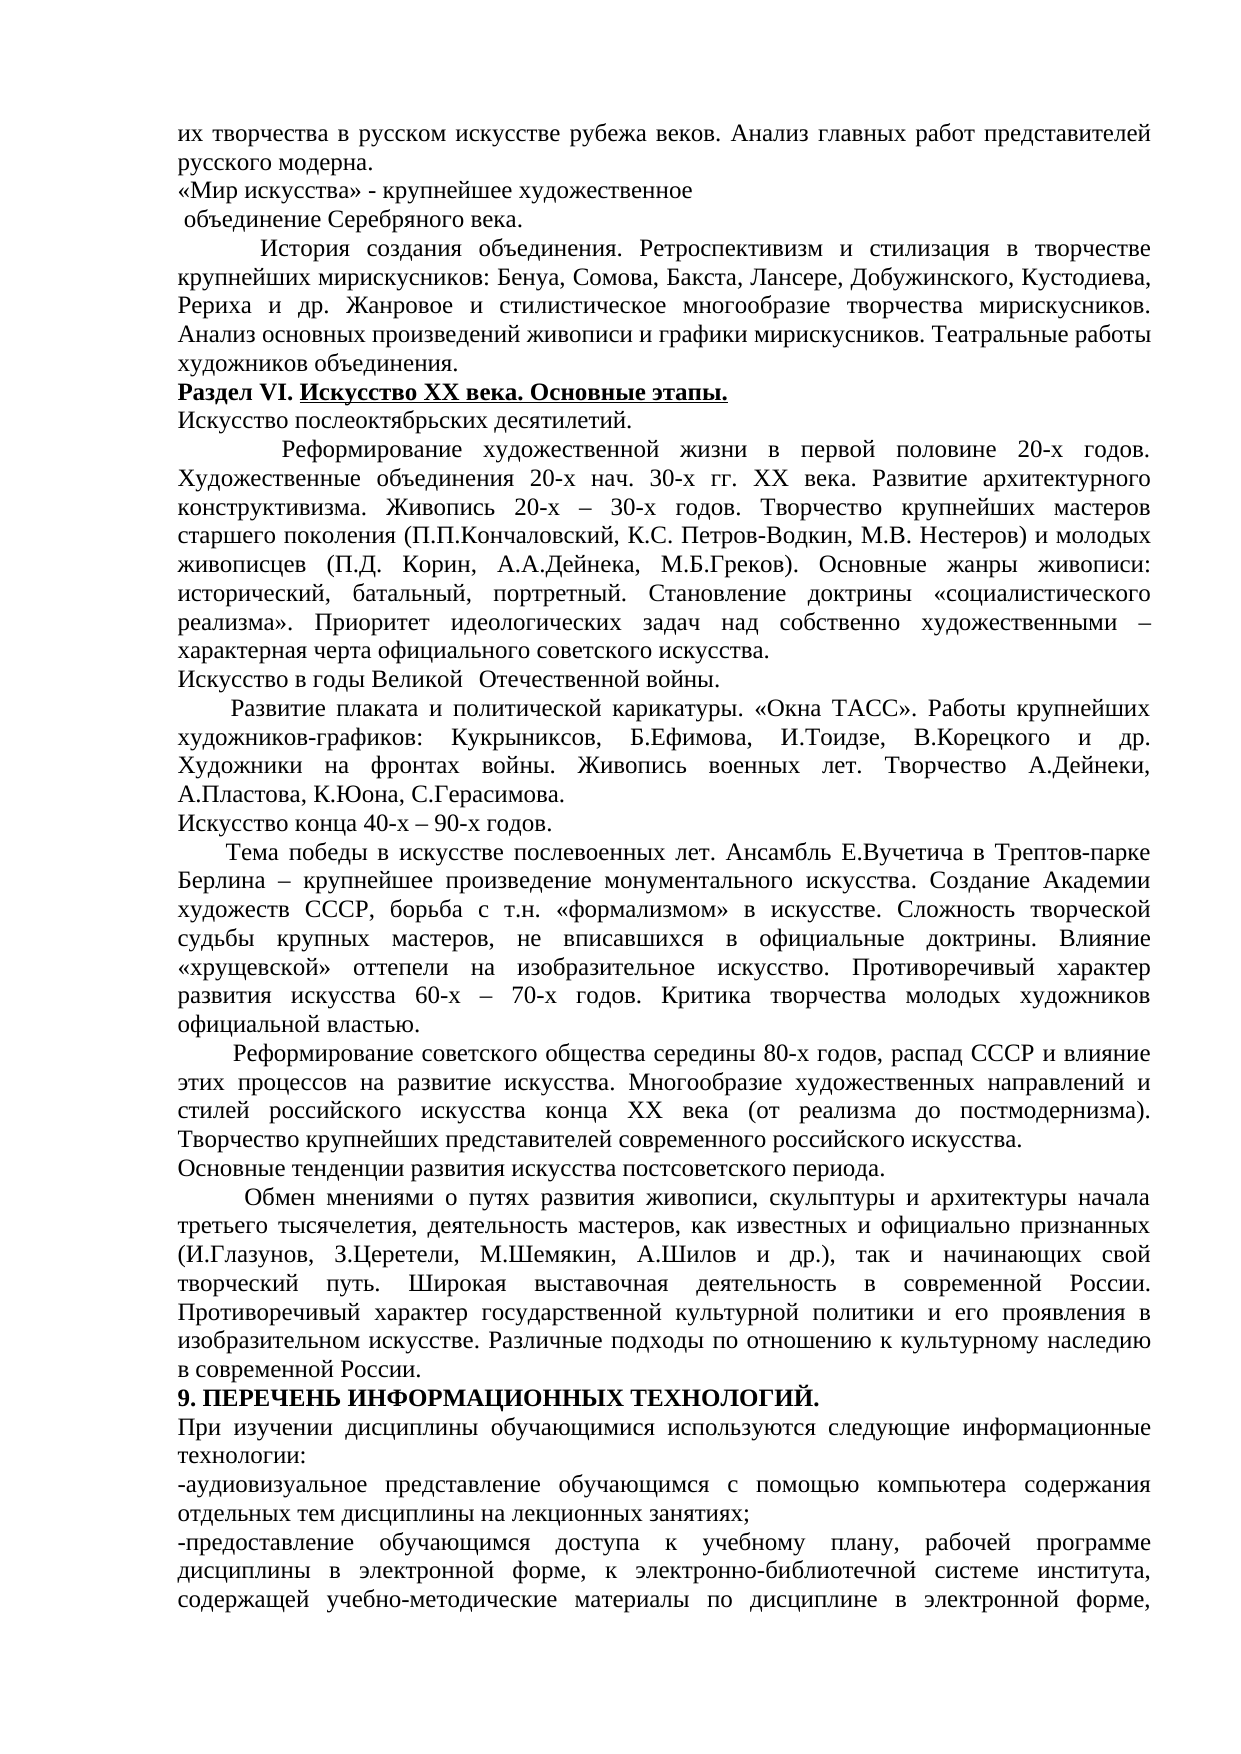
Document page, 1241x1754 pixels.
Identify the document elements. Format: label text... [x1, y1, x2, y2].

text Развитие плаката и политической карикатуры. «Окна ТАСС». Работы крупнейших художников-графиков: Кукрыниксов, Б.Ефимова, И.Тоидзе, В.Корецкого и др. Художники на фронтах войны. Живопись военных лет. Творчество А.Дейнеки, А.Пластова, К.Юона, С.Герасимова. [177, 693, 1152, 808]
text Искусство послеоктябрьских десятилетий. [177, 406, 1152, 434]
text Основные тенденции развития искусства постсоветского периода. [177, 1153, 1152, 1182]
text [177, 118, 1152, 176]
text При изучении дисциплины обучающимися используются следующие информационные технологии: [177, 1412, 1152, 1469]
text Раздел VI. Искусство ХХ века. Основные этапы. [177, 377, 1152, 406]
text Тема победы в искусстве послевоенных лет. Ансамбль Е.Вучетича в Трептов-парке Берлина – крупнейшее произведение монументального искусства. Создание Академии художеств СССР, борьба с т.н. «формализмом» в искусстве. Сложность творческой судьбы крупных мастеров, не вписавшихся в официальные доктрины. Влияние «хрущевской» оттепели на изобразительное искусство. Противоречивый характер развития искусства 60-х – 70-х годов. Критика творчества молодых художников официальной властью. [177, 837, 1152, 1038]
text 9. ПЕРЕЧЕНЬ ИНФОРМАЦИОННЫХ ТЕХНОЛОГИЙ. [177, 1383, 1152, 1412]
text -аудиовизуальное представление обучающимся с помощью компьютера содержания отдельных тем дисциплины на лекционных занятиях; [177, 1469, 1152, 1527]
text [177, 1527, 1152, 1613]
text Искусство конца 40-х – 90-х годов. [177, 808, 1152, 837]
text История создания объединения. Ретроспективизм и стилизация в творчестве крупнейших мирискусников: Бенуа, Сомова, Бакста, Лансере, Добужинского, Кустодиева, Рериха и др. Жанровое и стилистическое многообразие творчества мирискусников. Анализ основных произведений живописи и графики мирискусников. Театральные работы художников объединения. [177, 233, 1152, 377]
text «Мир искусства» - крупнейшее художественное [177, 176, 1152, 204]
text Реформирование советского общества середины 80-х годов, распад СССР и влияние этих процессов на развитие искусства. Многообразие художественных направлений и стилей российского искусства конца ХХ века (от реализма до постмодернизма). Творчество крупнейших представителей современного российского искусства. [177, 1038, 1152, 1153]
text Реформирование художественной жизни в первой половине 20-х годов. Художественные объединения 20-х нач. 30-х гг. ХХ века. Развитие архитектурного конструктивизма. Живопись 20-х – 30-х годов. Творчество крупнейших мастеров старшего поколения (П.П.Кончаловский, К.С. Петров-Водкин, М.В. Нестеров) и молодых живописцев (П.Д. Корин, А.А.Дейнека, М.Б.Греков). Основные жанры живописи: исторический, батальный, портретный. Становление доктрины «социалистического реализма». Приоритет идеологических задач над собственно художественными – характерная черта официального советского искусства. [177, 434, 1152, 664]
text Искусство в годы Великой Отечественной войны. [177, 664, 1152, 693]
text Обмен мнениями о путях развития живописи, скульптуры и архитектуры начала третьего тысячелетия, деятельность мастеров, как известных и официально признанных (И.Глазунов, З.Церетели, М.Шемякин, А.Шилов и др.), так и начинающих свой творческий путь. Широкая выставочная деятельность в современной России. Противоречивый характер государственной культурной политики и его проявления в изобразительном искусстве. Различные подходы по отношению к культурному наследию в современной России. [177, 1182, 1152, 1383]
text объединение Серебряного века. [177, 204, 1152, 233]
